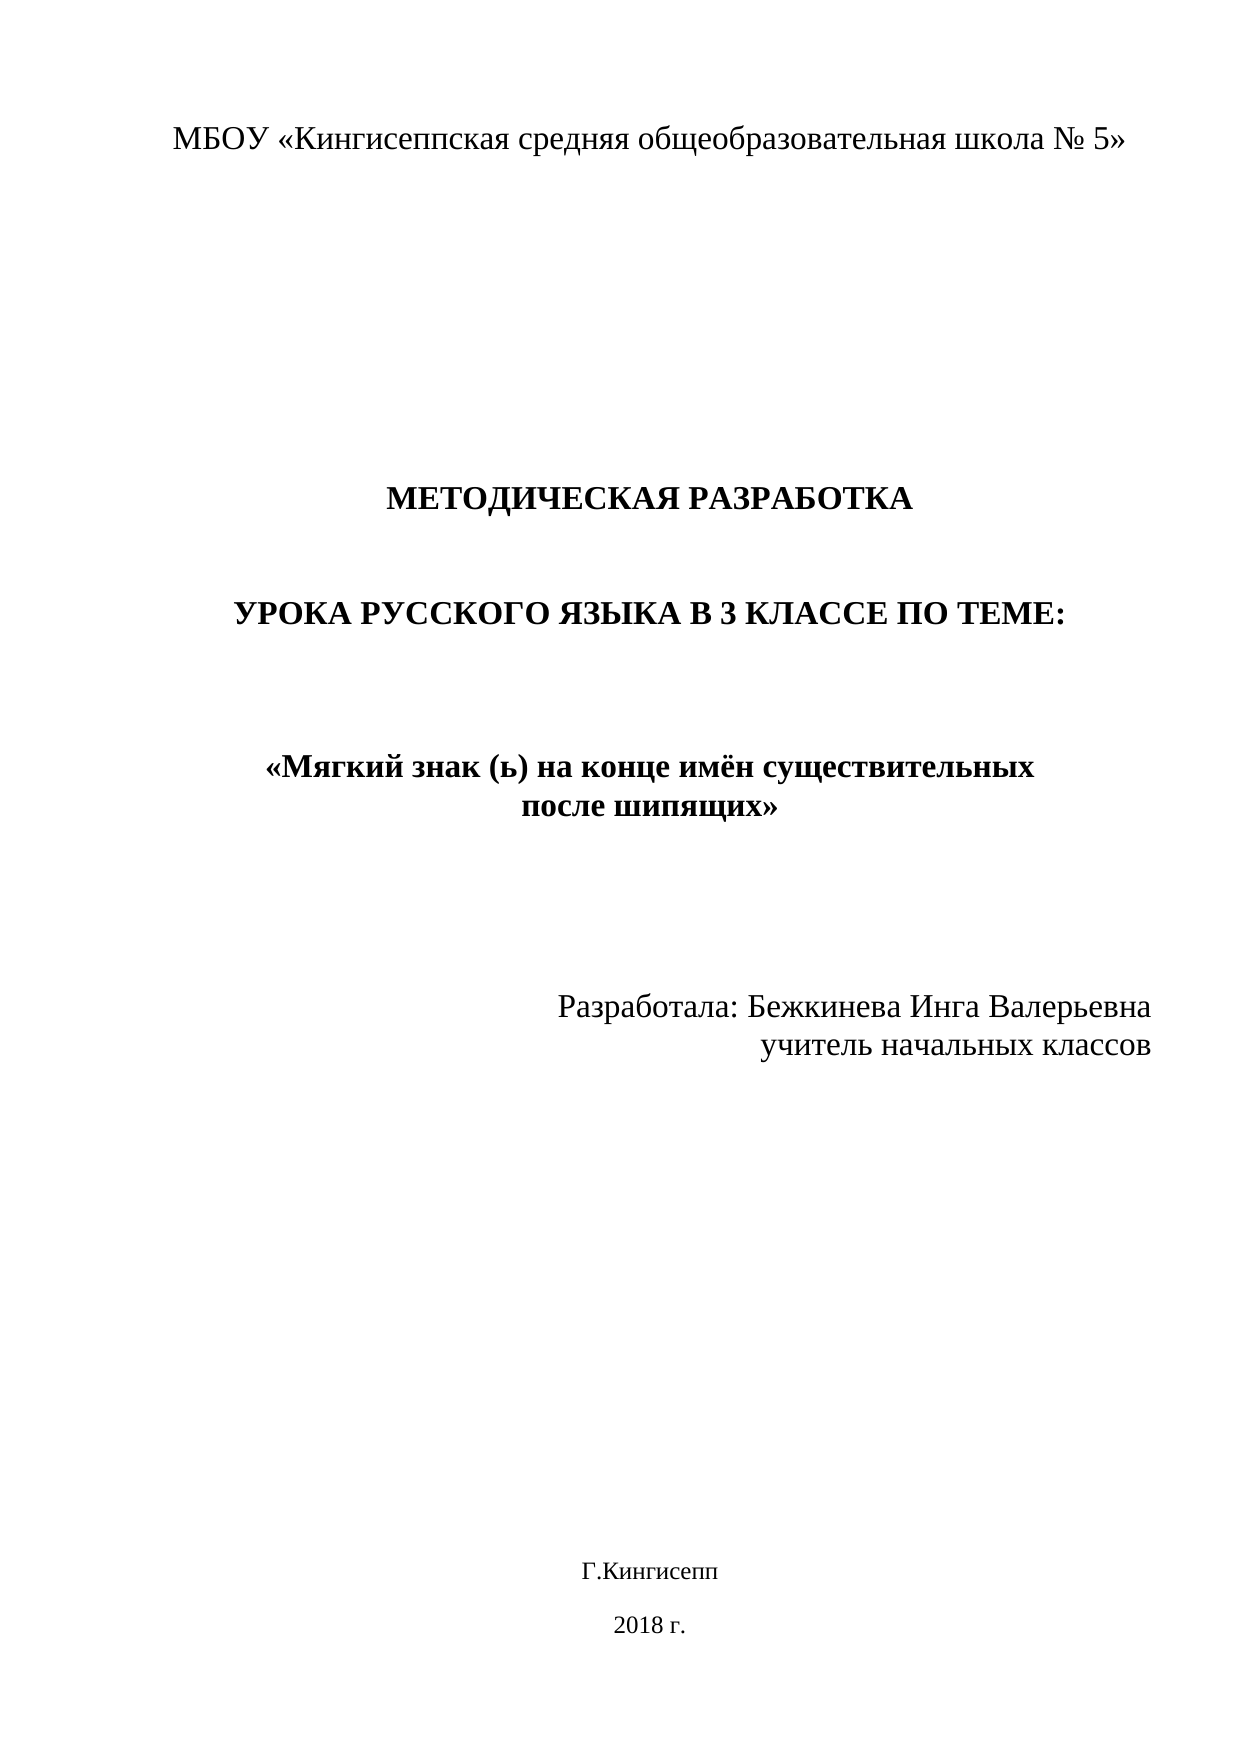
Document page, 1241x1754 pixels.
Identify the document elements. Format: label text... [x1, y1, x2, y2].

text Разработала: Бежкинева Инга Валерьевна [148, 986, 1152, 1024]
text «Мягкий знак (ь) на конце имён существительных [148, 747, 1152, 785]
text МЕТОДИЧЕСКАЯ РАЗРАБОТКА [148, 478, 1152, 517]
text МБОУ «Кингисеппская средняя общеобразовательная школа № 5» [148, 118, 1152, 184]
text после шипящих» [148, 785, 1152, 823]
text учитель начальных классов [148, 1024, 1152, 1140]
text 2018 г. [148, 1610, 1152, 1638]
text Г.Кингисепп [148, 1556, 1152, 1584]
text УРОКА РУССКОГО ЯЗЫКА В 3 КЛАССЕ ПО ТЕМЕ: [148, 593, 1152, 632]
